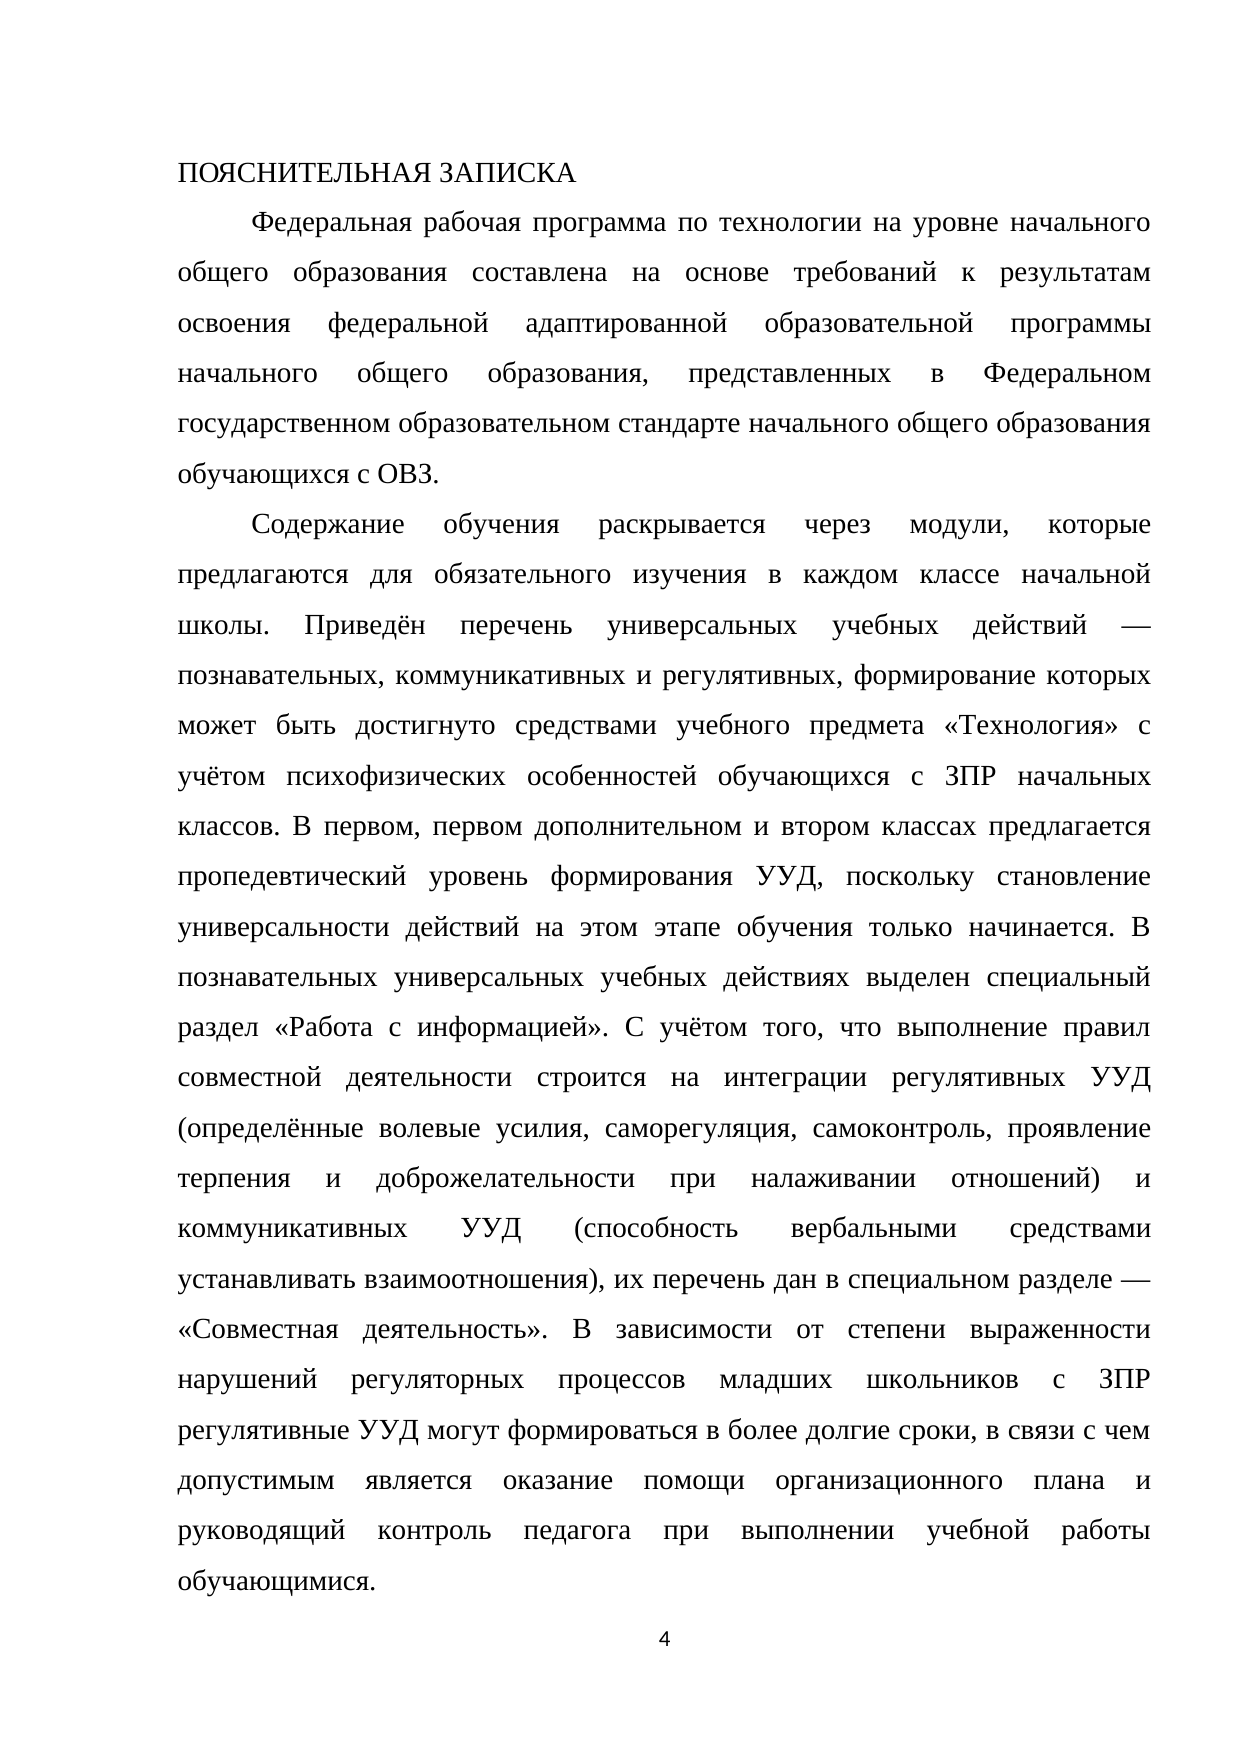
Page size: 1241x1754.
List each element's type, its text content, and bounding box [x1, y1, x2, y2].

text Федеральная рабочая программа по технологии на уровне начального общего образования составлена на основе требований к результатам освоения федеральной адаптированной образовательной программы начального общего образования, представленных в Федеральном государственном образовательном стандарте начального общего образования обучающихся с ОВЗ. [177, 204, 1152, 489]
text Содержание обучения раскрывается через модули, которые предлагаются для обязательного изучения в каждом классе начальной школы. Приведён перечень универсальных учебных действий — познавательных, коммуникативных и регулятивных, формирование которых может быть достигнуто средствами учебного предмета «Технология» с учётом психофизических особенностей обучающихся с ЗПР начальных классов. В первом, первом дополнительном и втором классах предлагается пропедевтический уровень формирования УУД, поскольку становление универсальности действий на этом этапе обучения только начинается. В познавательных универсальных учебных действиях выделен специальный раздел «Работа с информацией». С учётом того, что выполнение правил совместной деятельности строится на интеграции регулятивных УУД (определённые волевые усилия, саморегуляция, самоконтроль, проявление терпения и доброжелательности при налаживании отношений) и коммуникативных УУД (способность вербальными средствами устанавливать взаимоотношения), их перечень дан в специальном разделе — «Совместная деятельность». В зависимости от степени выраженности нарушений регуляторных процессов младших школьников с ЗПР регулятивные УУД могут формироваться в более долгие сроки, в связи с чем допустимым является оказание помощи организационного плана и руководящий контроль педагога при выполнении учебной работы обучающимися. [177, 506, 1152, 1596]
subtitle ПОЯСНИТЕЛЬНАЯ ЗАПИСКА [177, 156, 1152, 189]
